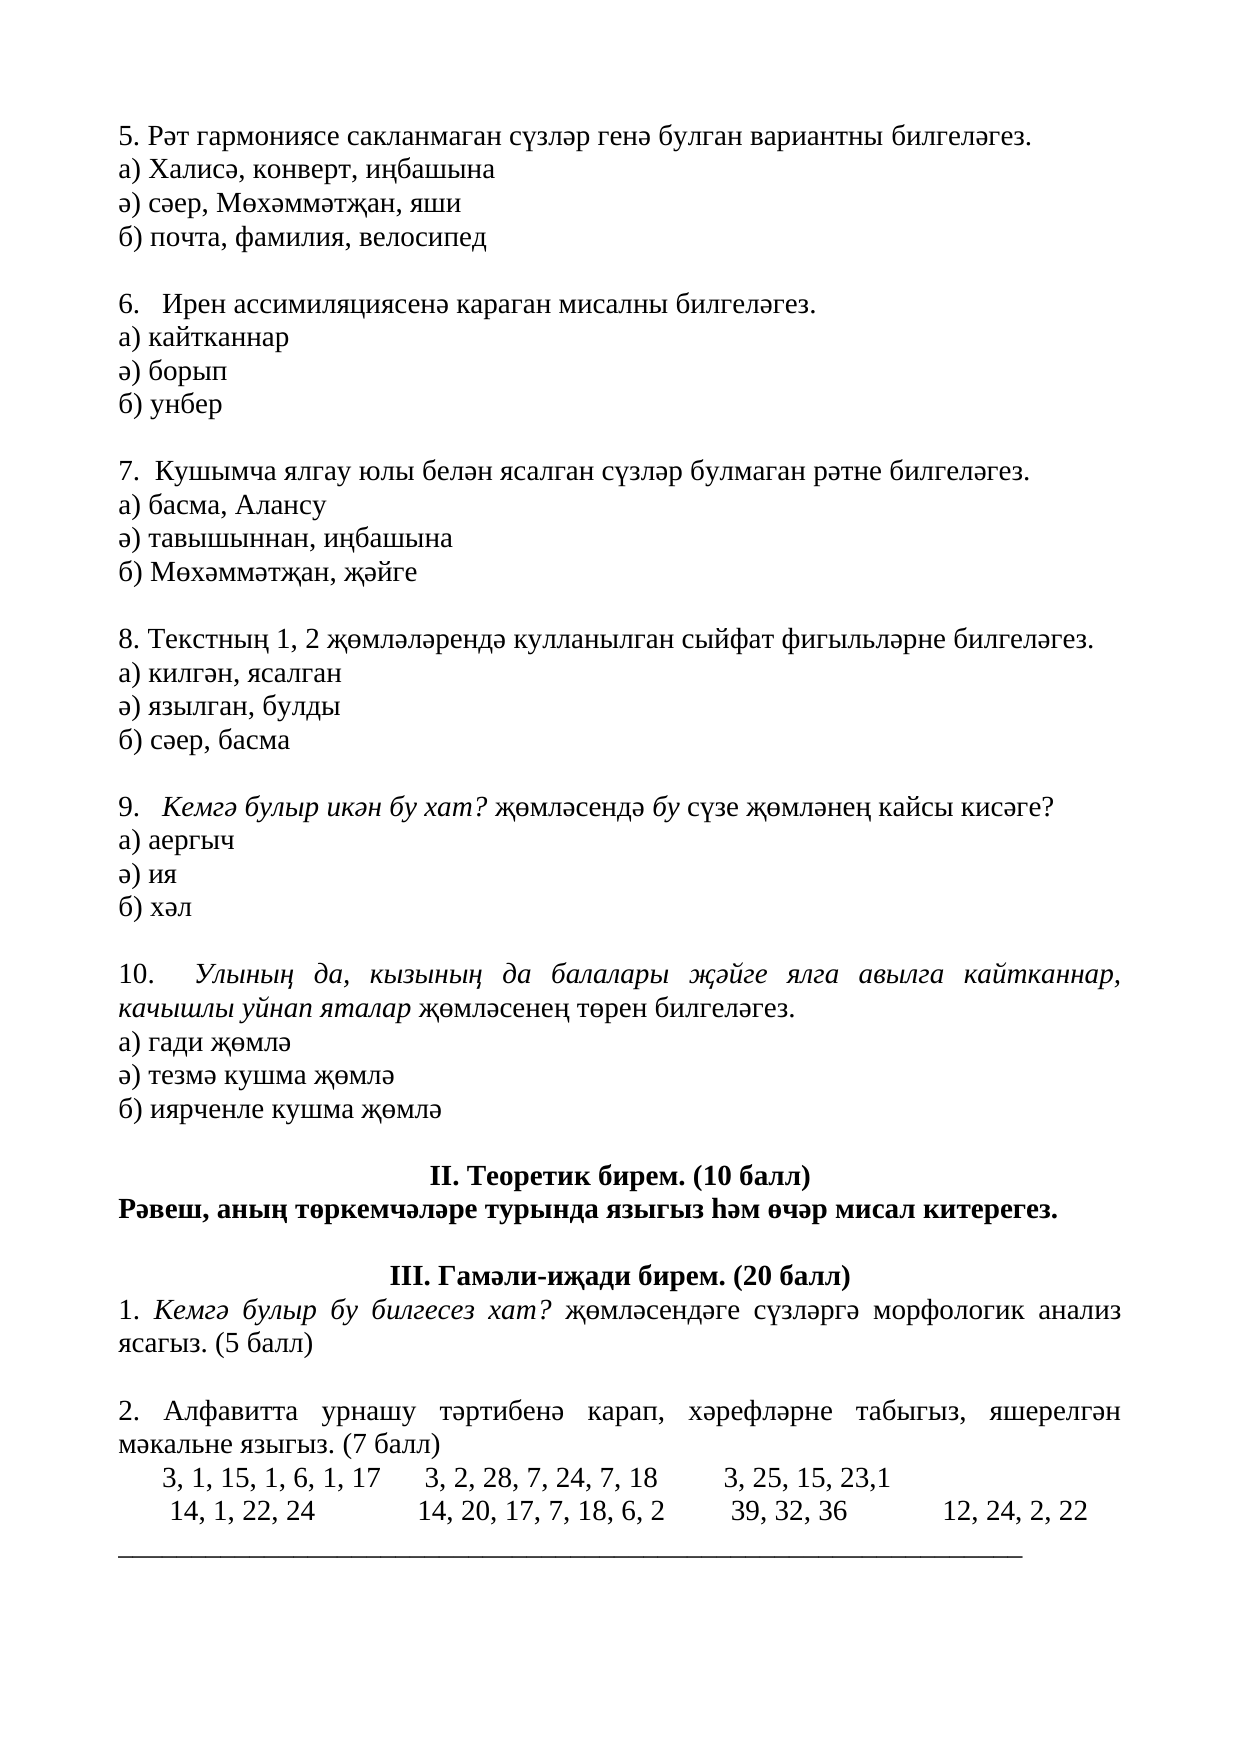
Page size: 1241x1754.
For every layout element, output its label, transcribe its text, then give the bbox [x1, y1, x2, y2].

text 1. Кемгә булыр бу билгесез хат? җөмләсендәге сүзләргә морфологик анализ ясагыз. (5 балл) [118, 1292, 1122, 1359]
text ә) ия [118, 856, 1122, 889]
text ә) язылган, булды [118, 688, 1122, 722]
text а) басма, Алансу [118, 487, 1122, 521]
text б) хәл [118, 889, 1122, 923]
text 3, 1, 15, 1, 6, 1, 17 3, 2, 28, 7, 24, 7, 18 3, 25, 15, 23,1 [118, 1460, 1122, 1493]
text 5. Рәт гармониясе сакланмаган сүзләр генә булган вариантны билгеләгез. [118, 118, 1122, 152]
text 14, 1, 22, 24 14, 20, 17, 7, 18, 6, 2 39, 32, 36 12, 24, 2, 22 [118, 1493, 1122, 1527]
text ә) тезмә кушма җөмлә [118, 1057, 1122, 1091]
text 10. Улының да, кызының да балалары җәйге ялга авылга кайтканнар, качышлы уйнап яталар җөмләсенең төрен билгеләгез. [118, 957, 1122, 1024]
text а) гади җөмлә [118, 1024, 1122, 1057]
text б) Мөхәммәтҗан, җәйге [118, 554, 1122, 588]
text III. Гамәли-иҗади бирем. (20 балл) [118, 1258, 1122, 1292]
text ә) тавышыннан, иңбашына [118, 521, 1122, 554]
text Рәвеш, аның төркемчәләре турында языгыз һәм өчәр мисал китерегез. [118, 1191, 1122, 1225]
text 8. Текстның 1, 2 җөмләләрендә кулланылган сыйфат фигыльләрне билгеләгез. [118, 621, 1122, 655]
text а) Халисә, конверт, иңбашына [118, 152, 1122, 185]
text а) аергыч [118, 822, 1122, 856]
text б) почта, фамилия, велосипед [118, 219, 1122, 252]
text б) унбер [118, 386, 1122, 420]
text а) килгән, ясалган [118, 655, 1122, 688]
text 7. Кушымча ялгау юлы белән ясалган сүзләр булмаган рәтне билгеләгез. [118, 453, 1122, 487]
text ә) борып [118, 353, 1122, 386]
text ______________________________________________________________ [118, 1527, 1122, 1560]
text б) иярченле кушма җөмлә [118, 1091, 1122, 1124]
text 2. Алфавитта урнашу тәртибенә карап, хәрефләрне табыгыз, яшерелгән мәкальне языгыз. (7 балл) [118, 1393, 1122, 1460]
text ә) сәер, Мөхәммәтҗан, яши [118, 185, 1122, 219]
text 6. Ирен ассимиляциясенә караган мисалны билгеләгез. [118, 286, 1122, 319]
text II. Теоретик бирем. (10 балл) [118, 1158, 1122, 1191]
text а) кайтканнар [118, 319, 1122, 353]
text 9. Кемгә булыр икән бу хат? җөмләсендә бу сүзе җөмләнең кайсы кисәге? [118, 789, 1122, 822]
text б) сәер, басма [118, 722, 1122, 755]
